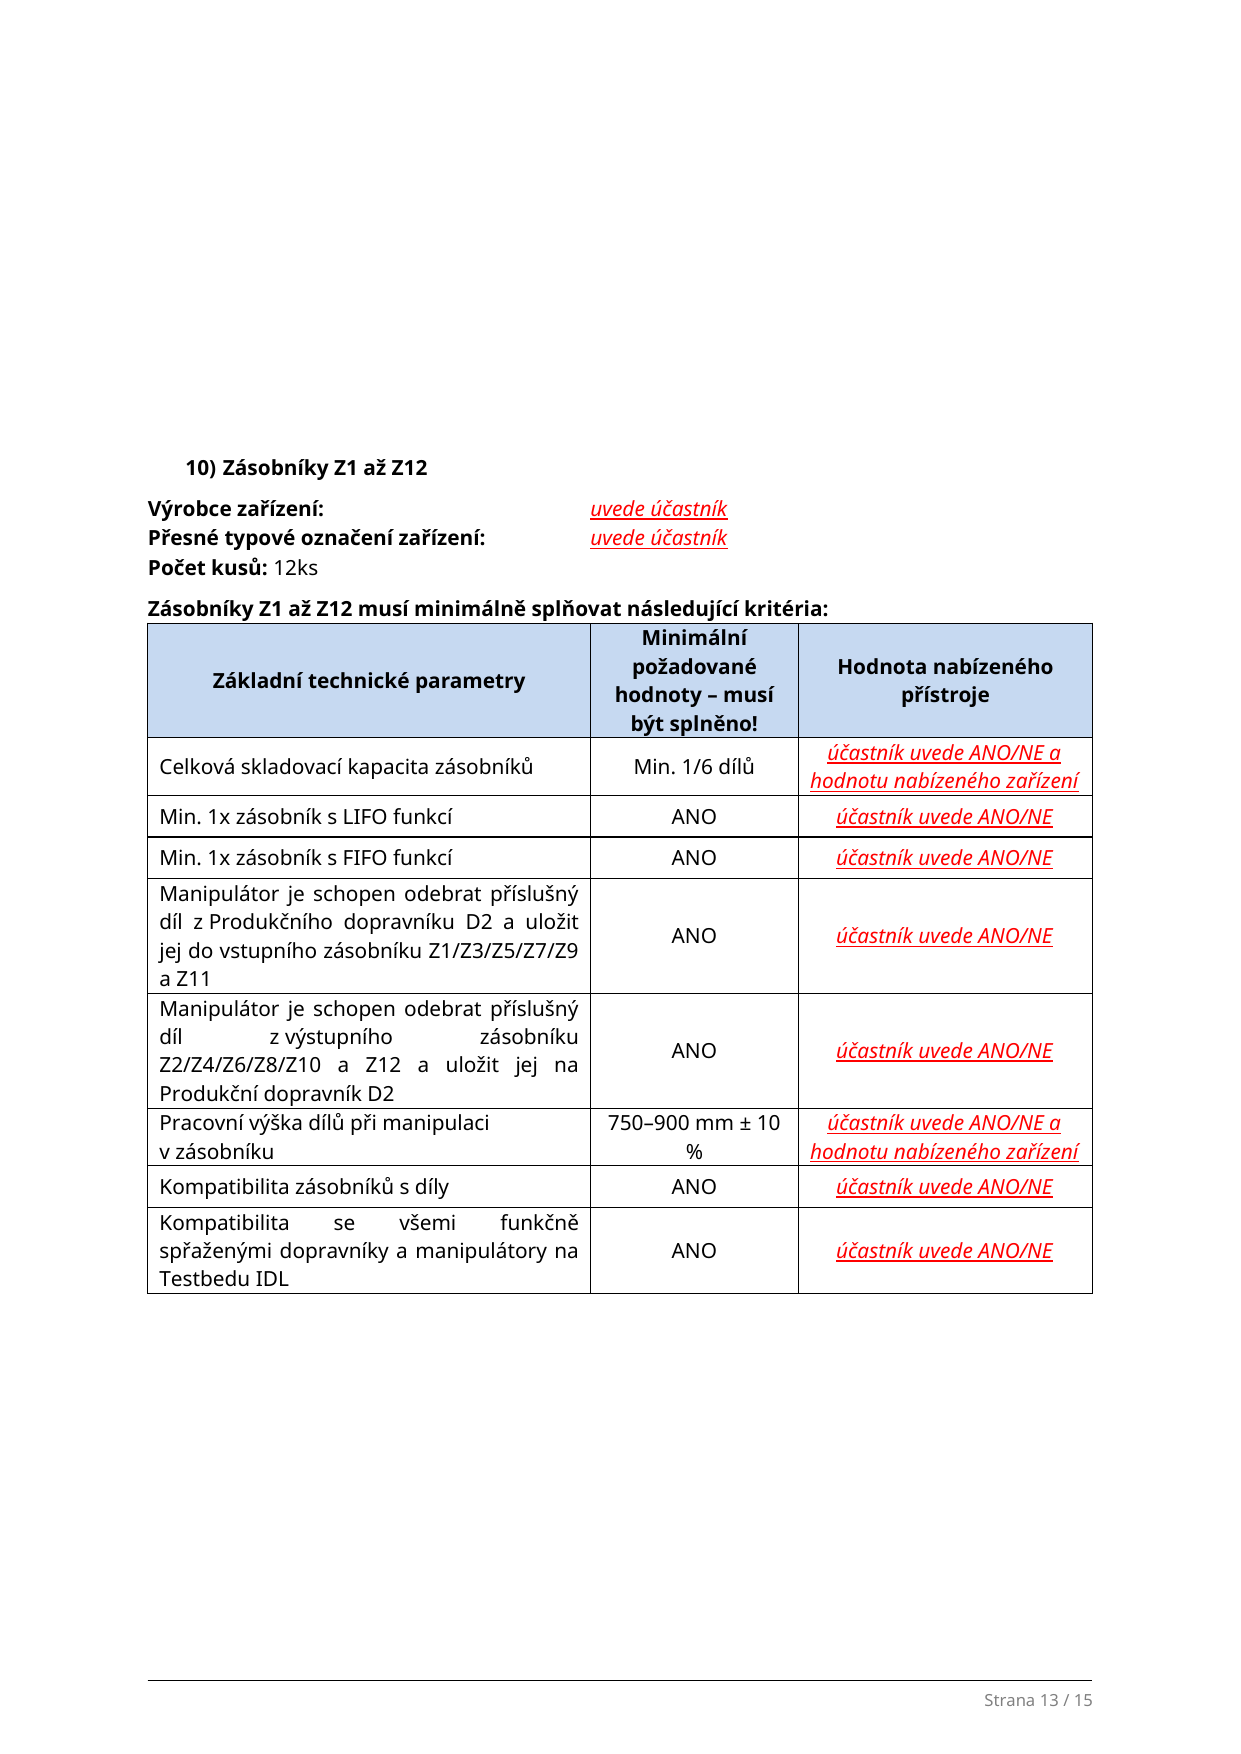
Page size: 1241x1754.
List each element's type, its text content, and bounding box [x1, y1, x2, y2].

table_cell ANO [591, 1166, 798, 1207]
list Zásobníky Z1 až Z12 [185, 452, 1092, 481]
table_cell účastník uvede ANO/NE [799, 838, 1092, 878]
table_cell Min. 1/6 dílů [591, 738, 798, 795]
table_cell účastník uvede ANO/NE [799, 879, 1092, 993]
text Výrobce zařízení: uvede účastník [148, 493, 1092, 522]
table_cell Manipulátor je schopen odebrat příslušný díl z výstupního zásobníku Z2/Z4/Z6/Z8/Z10 a Z12 a uložit jej na Produkční dopravník D2 [148, 994, 590, 1107]
table_cell účastník uvede ANO/NE [799, 994, 1092, 1107]
table_cell Kompatibilita se všemi funkčně spřaženými dopravníky a manipulátory na Testbedu IDL [148, 1208, 590, 1293]
table_header Minimální požadované hodnoty – musí být splněno! [591, 624, 798, 737]
table_cell Min. 1x zásobník s FIFO funkcí [148, 838, 590, 878]
table_header Hodnota nabízeného přístroje [799, 624, 1092, 737]
table_cell ANO [591, 796, 798, 836]
table_cell účastník uvede ANO/NE a hodnotu nabízeného zařízení [799, 738, 1092, 795]
table_cell účastník uvede ANO/NE [799, 1166, 1092, 1207]
text Počet kusů: 12ks [148, 552, 1092, 581]
table_cell ANO [591, 879, 798, 993]
table_header Základní technické parametry [148, 624, 590, 737]
table_cell ANO [591, 838, 798, 878]
table_cell Manipulátor je schopen odebrat příslušný díl z Produkčního dopravníku D2 a uložit jej do vstupního zásobníku Z1/Z3/Z5/Z7/Z9 a Z11 [148, 879, 590, 993]
text Zásobníky Z1 až Z12 musí minimálně splňovat následující kritéria: [148, 593, 1092, 622]
table_cell 750–900 mm ± 10 % [591, 1109, 798, 1165]
table_cell účastník uvede ANO/NE [799, 1208, 1092, 1293]
table_cell účastník uvede ANO/NE [799, 796, 1092, 836]
table_cell Min. 1x zásobník s LIFO funkcí [148, 796, 590, 836]
table_cell Celková skladovací kapacita zásobníků [148, 738, 590, 795]
text Přesné typové označení zařízení: uvede účastník [148, 522, 1092, 552]
table_cell Kompatibilita zásobníků s díly [148, 1166, 590, 1207]
table_cell ANO [591, 1208, 798, 1293]
table_cell Pracovní výška dílů při manipulaci v zásobníku [148, 1109, 590, 1165]
table_cell ANO [591, 994, 798, 1107]
table_cell účastník uvede ANO/NE a hodnotu nabízeného zařízení [799, 1109, 1092, 1165]
